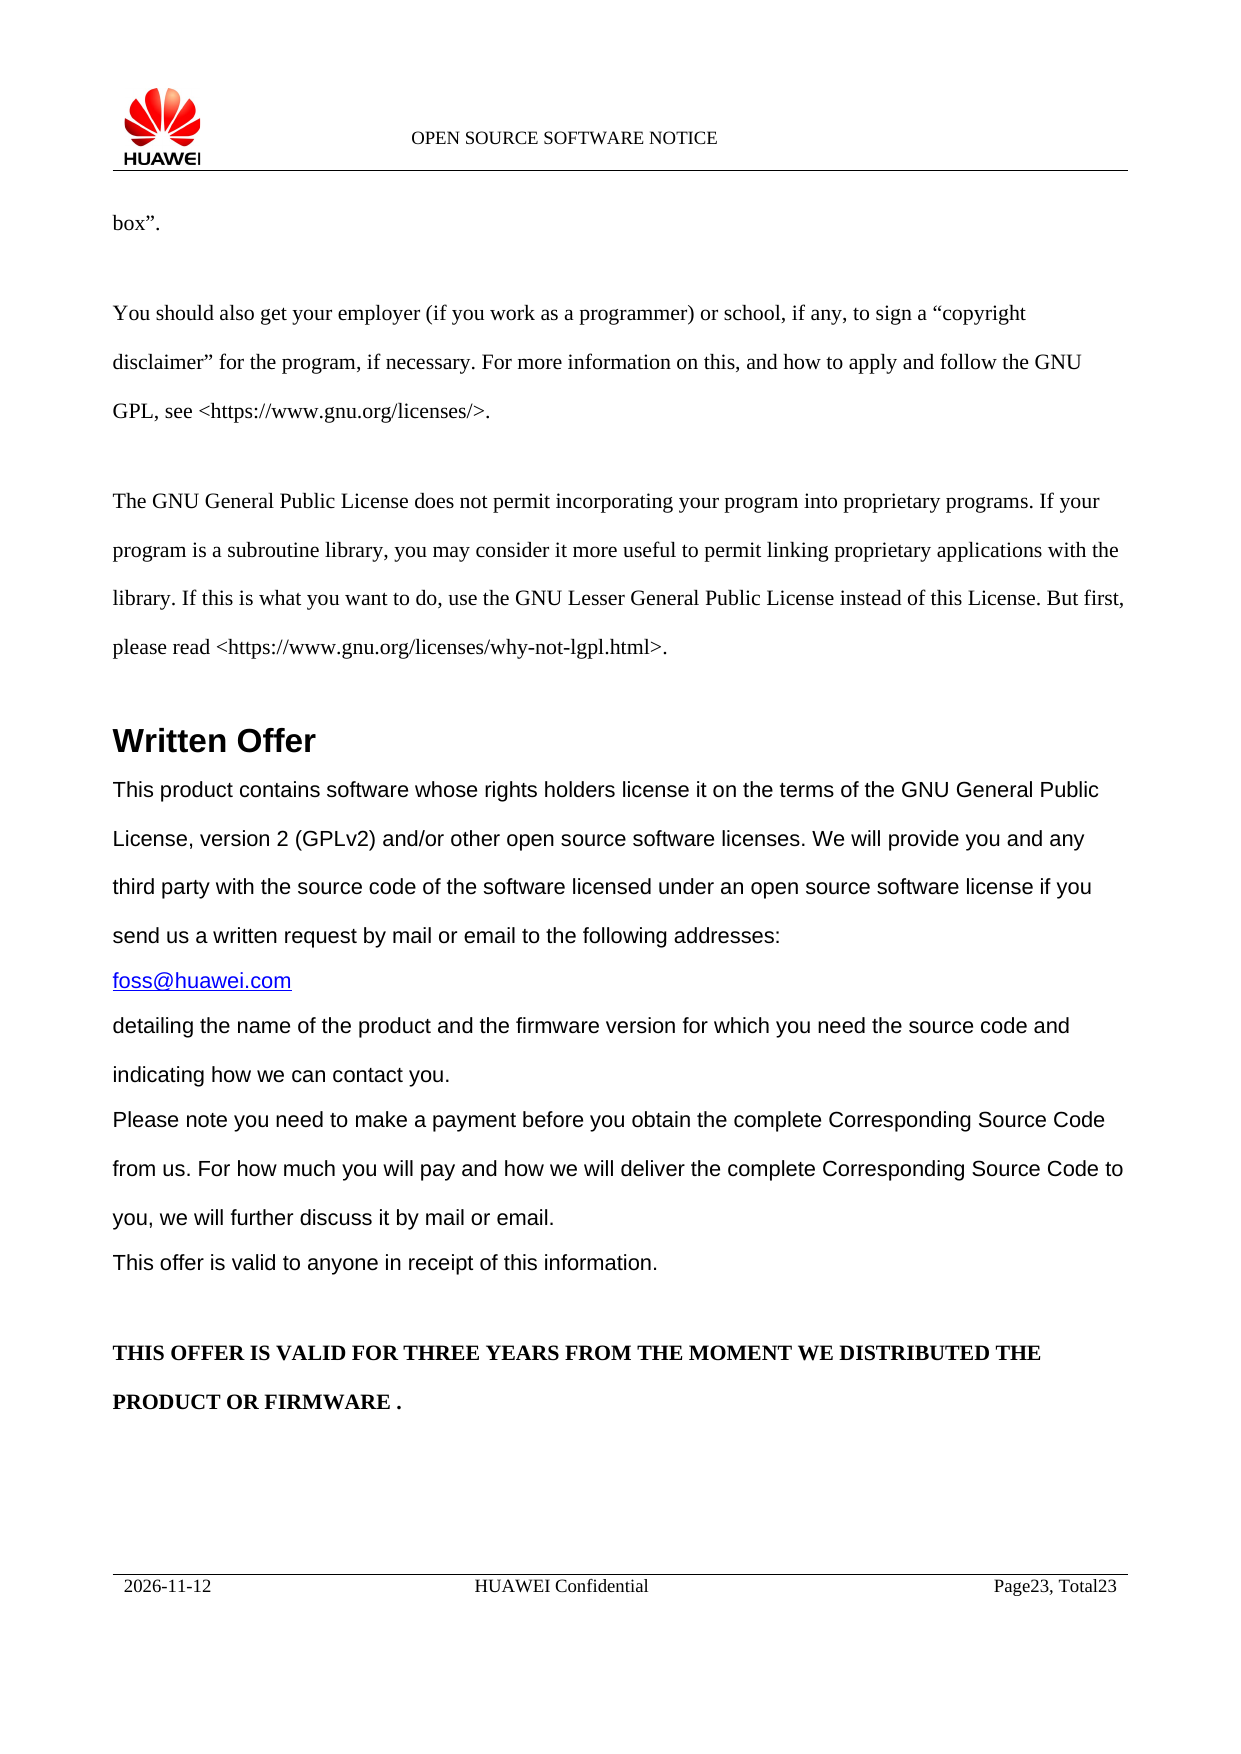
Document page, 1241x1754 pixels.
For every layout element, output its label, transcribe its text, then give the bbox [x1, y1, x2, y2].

text The GNU General Public License does not permit incorporating your program into proprietary programs. If your program is a subroutine library, you may consider it more useful to permit linking proprietary applications with the library. If this is what you want to do, use the GNU Lesser General Public License instead of this License. But first, please read <https://www.gnu.org/licenses/why-not-lgpl.html>. [112, 484, 1128, 663]
text This offer is valid for three years from the moment we distributed the product or firmware . [112, 1336, 1128, 1417]
text Please note you need to make a payment before you obtain the complete Corresponding Source Code from us. For how much you will pay and how we will deliver the complete Corresponding Source Code to you, we will further discuss it by mail or email. [112, 1103, 1128, 1233]
text You should also get your employer (if you work as a programmer) or school, if any, to sign a “copyright disclaimer” for the program, if necessary. For more information on this, and how to apply and follow the GNU GPL, see <https://www.gnu.org/licenses/>. [112, 297, 1128, 427]
text Written Offer [112, 708, 1128, 773]
text detailing the name of the product and the firmware version for which you need the source code and indicating how we can contact you. [112, 1009, 1128, 1091]
picture [124, 88, 201, 165]
text foss@huawei.com [112, 964, 1128, 997]
text This offer is valid to anyone in receipt of this information. [112, 1246, 1128, 1278]
text This product contains software whose rights holders license it on the terms of the GNU General Public License, version 2 (GPLv2) and/or other open source software licenses. We will provide you and any third party with the source code of the software licensed under an open source software license if you send us a written request by mail or email to the following addresses: [112, 773, 1128, 952]
